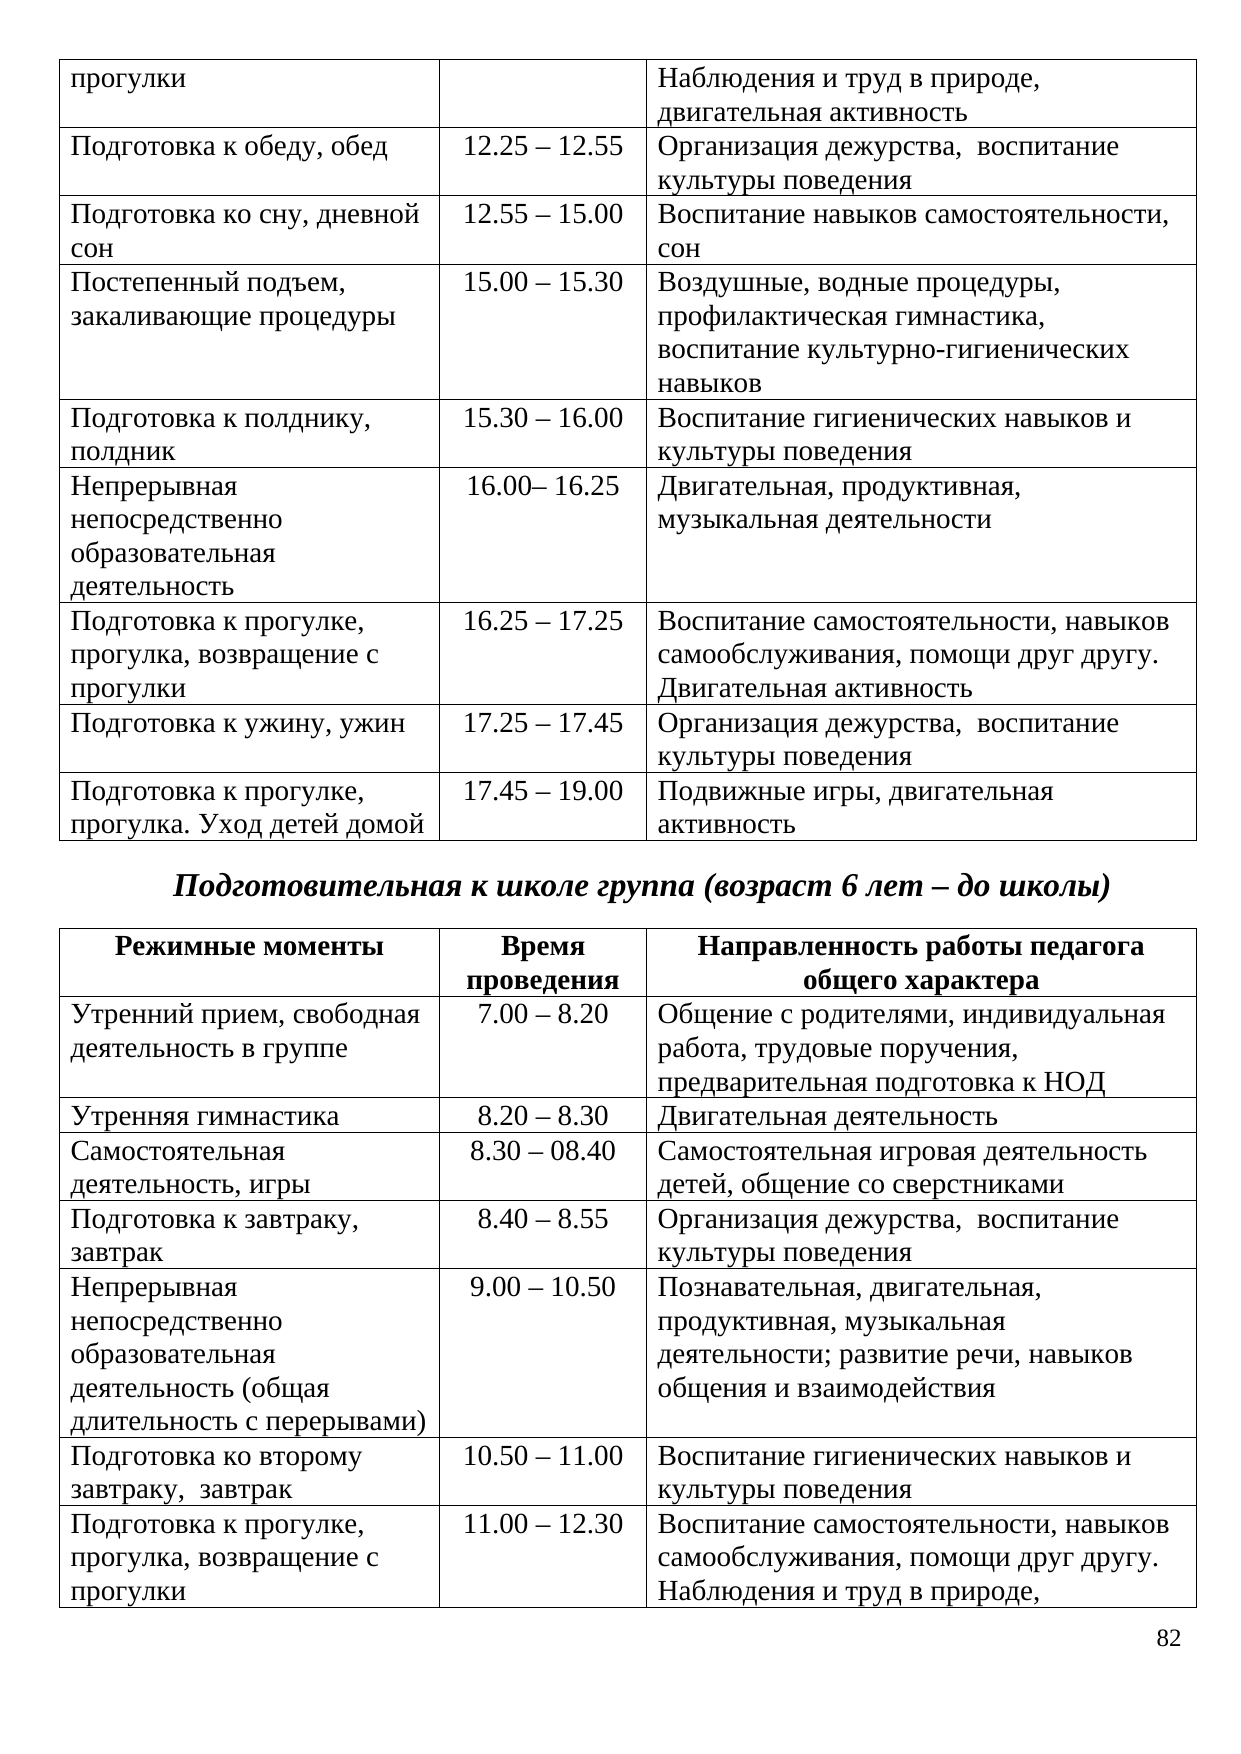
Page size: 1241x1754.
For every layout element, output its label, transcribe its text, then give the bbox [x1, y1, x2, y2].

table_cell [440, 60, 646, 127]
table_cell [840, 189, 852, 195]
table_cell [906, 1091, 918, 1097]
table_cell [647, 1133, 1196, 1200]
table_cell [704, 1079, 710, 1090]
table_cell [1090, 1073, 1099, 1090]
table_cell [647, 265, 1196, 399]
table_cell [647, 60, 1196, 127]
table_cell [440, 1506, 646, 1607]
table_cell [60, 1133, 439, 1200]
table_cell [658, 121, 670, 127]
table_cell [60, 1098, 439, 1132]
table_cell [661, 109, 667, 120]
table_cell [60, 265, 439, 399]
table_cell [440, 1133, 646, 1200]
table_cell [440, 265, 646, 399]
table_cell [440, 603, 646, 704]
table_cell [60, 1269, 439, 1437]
text Подготовительная к школе группа (возраст 6 лет – до школы) [103, 865, 1181, 903]
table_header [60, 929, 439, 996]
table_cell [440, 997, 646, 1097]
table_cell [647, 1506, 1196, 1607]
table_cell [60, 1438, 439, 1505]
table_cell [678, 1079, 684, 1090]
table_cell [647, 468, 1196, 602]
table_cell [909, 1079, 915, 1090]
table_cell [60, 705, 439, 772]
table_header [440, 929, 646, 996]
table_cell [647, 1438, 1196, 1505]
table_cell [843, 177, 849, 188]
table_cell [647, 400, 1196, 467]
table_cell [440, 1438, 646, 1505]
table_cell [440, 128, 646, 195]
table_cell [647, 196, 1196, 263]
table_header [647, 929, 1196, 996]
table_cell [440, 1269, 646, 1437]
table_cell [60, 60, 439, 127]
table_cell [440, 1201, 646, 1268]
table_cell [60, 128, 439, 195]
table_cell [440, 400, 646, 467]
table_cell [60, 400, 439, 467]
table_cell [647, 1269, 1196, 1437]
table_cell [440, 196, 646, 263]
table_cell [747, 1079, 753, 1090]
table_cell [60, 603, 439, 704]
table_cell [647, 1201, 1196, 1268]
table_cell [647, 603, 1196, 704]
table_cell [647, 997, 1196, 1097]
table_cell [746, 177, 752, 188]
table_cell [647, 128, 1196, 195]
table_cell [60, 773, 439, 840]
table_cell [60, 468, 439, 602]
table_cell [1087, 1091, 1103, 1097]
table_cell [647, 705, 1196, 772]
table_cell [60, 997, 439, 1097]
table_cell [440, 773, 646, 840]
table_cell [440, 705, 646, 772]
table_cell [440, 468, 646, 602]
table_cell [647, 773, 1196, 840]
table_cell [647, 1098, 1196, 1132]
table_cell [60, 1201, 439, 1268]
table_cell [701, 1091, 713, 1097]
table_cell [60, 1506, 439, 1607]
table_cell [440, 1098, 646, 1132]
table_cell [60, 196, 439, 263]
